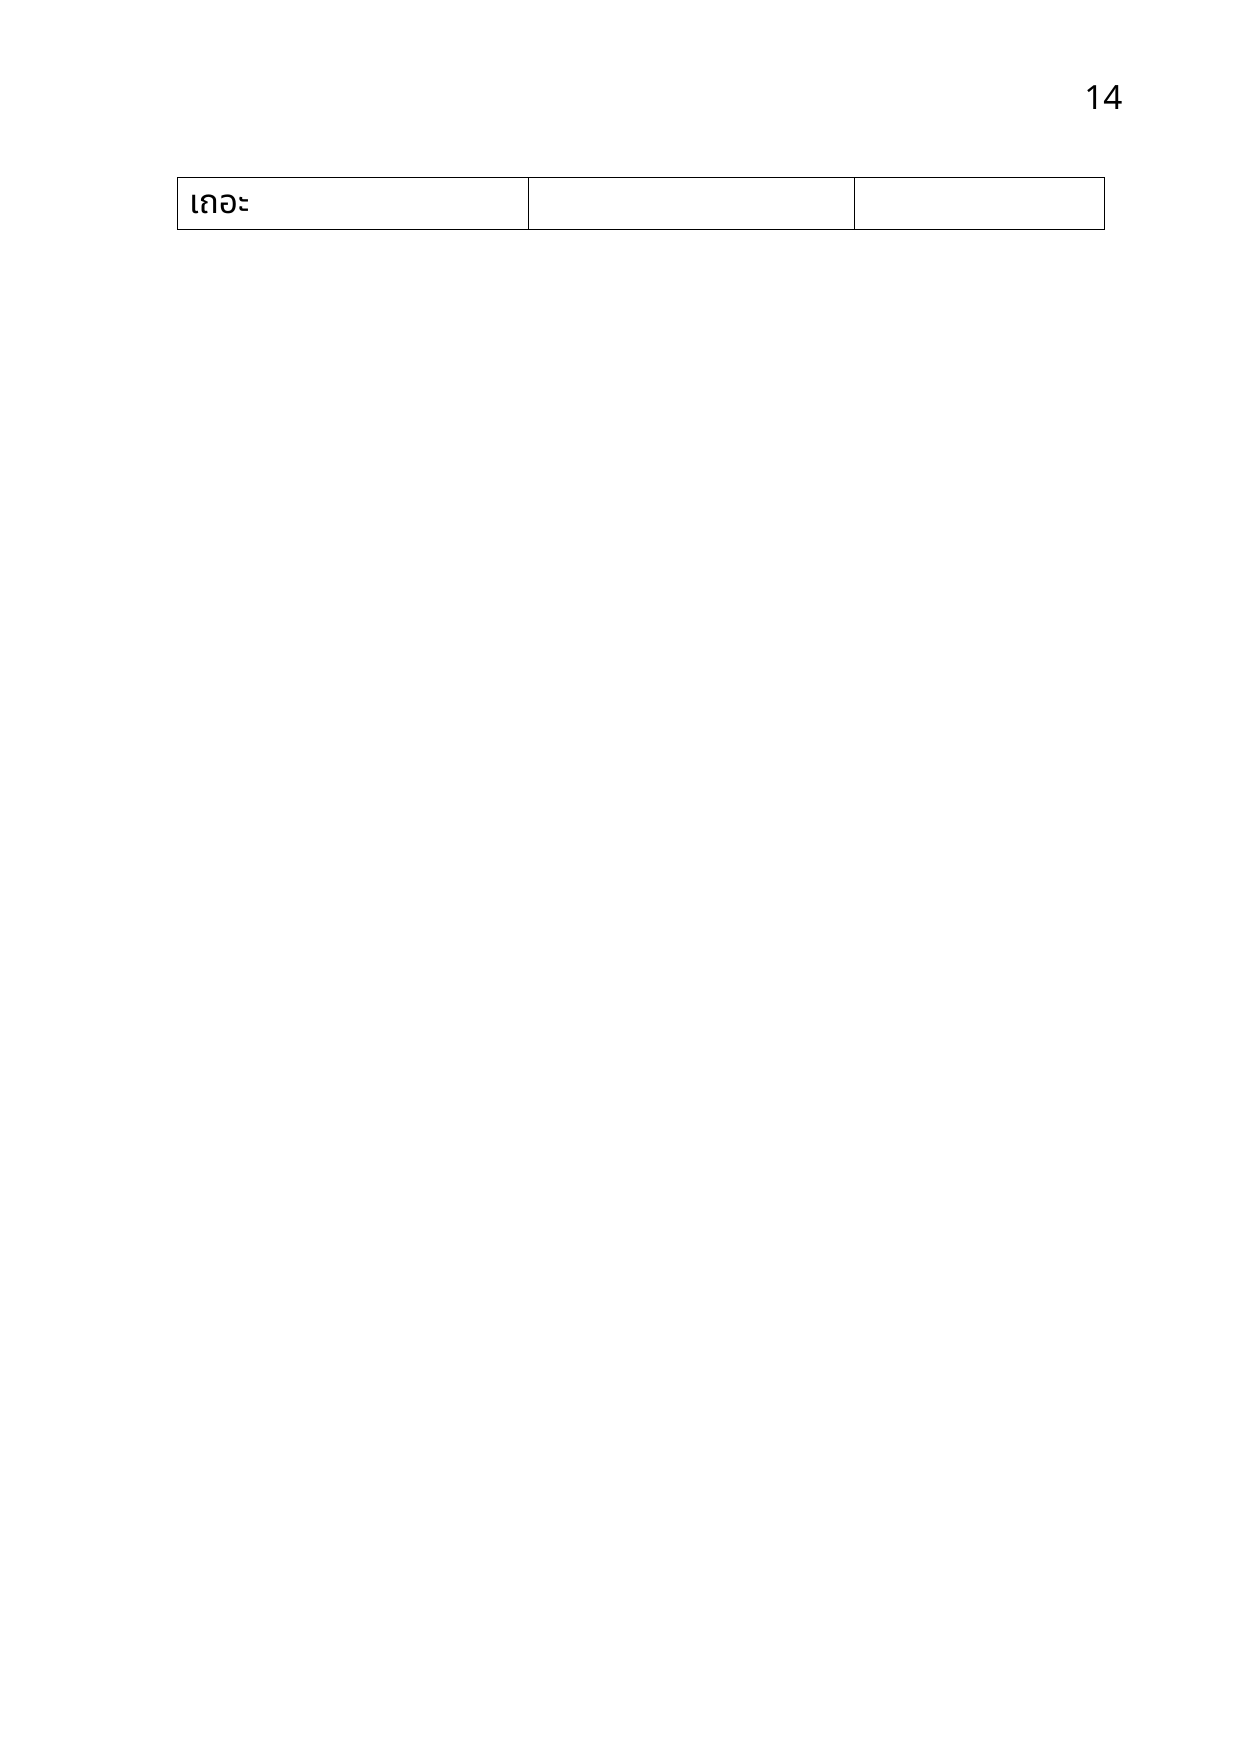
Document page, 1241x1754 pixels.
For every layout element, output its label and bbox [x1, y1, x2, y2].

table_cell [855, 178, 1104, 229]
table_cell [178, 178, 528, 229]
table_cell [529, 178, 854, 229]
